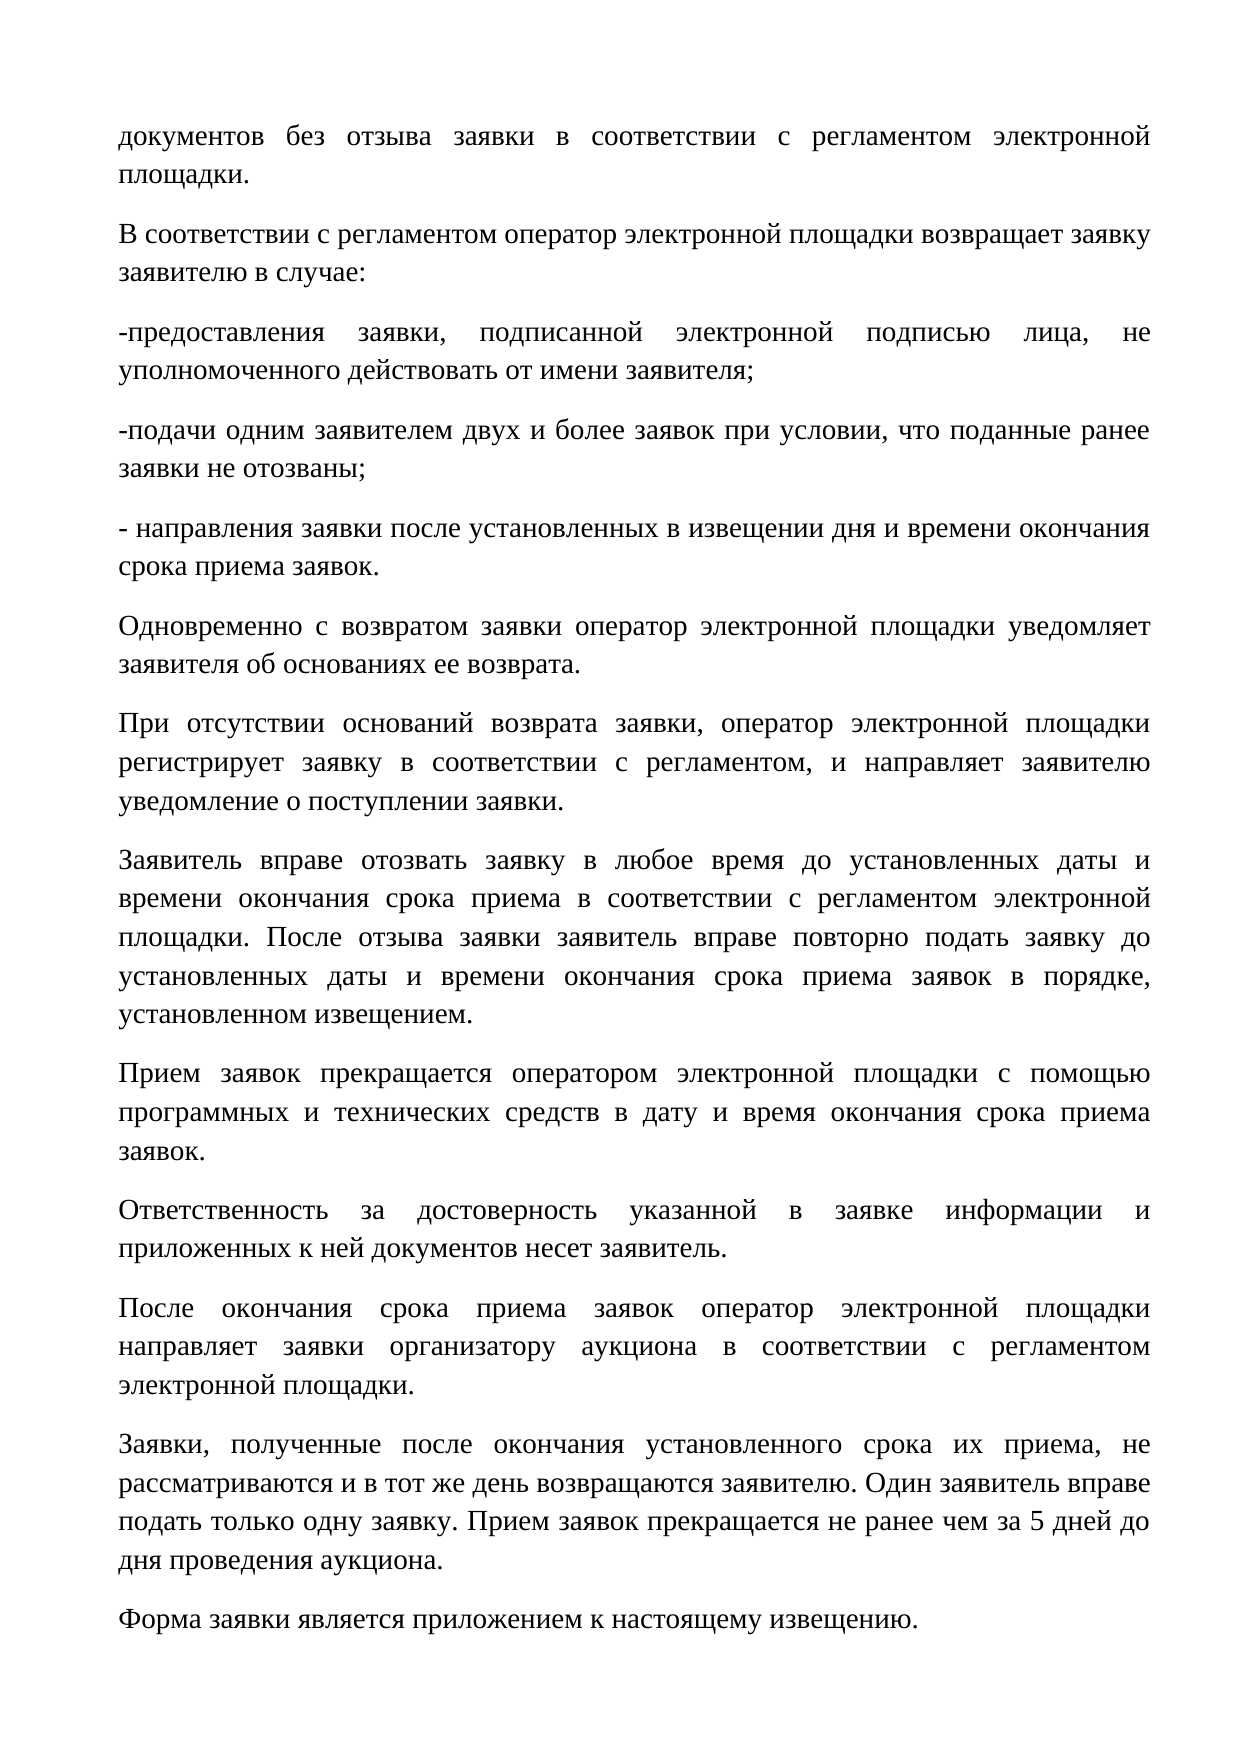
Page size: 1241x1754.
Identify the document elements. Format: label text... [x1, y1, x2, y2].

text Прием заявок прекращается оператором электронной площадки с помощью программных и технических средств в дату и время окончания срока приема заявок. [118, 1056, 1152, 1166]
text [118, 118, 1152, 190]
text -предоставления заявки, подписанной электронной подписью лица, не уполномоченного действовать от имени заявителя; [118, 314, 1152, 386]
text -подачи одним заявителем двух и более заявок при условии, что поданные ранее заявки не отозваны; [118, 412, 1152, 484]
text Ответственность за достоверность указанной в заявке информации и приложенных к ней документов несет заявитель. [118, 1192, 1152, 1264]
text Одновременно с возвратом заявки оператор электронной площадки уведомляет заявителя об основаниях ее возврата. [118, 608, 1152, 680]
text Заявитель вправе отозвать заявку в любое время до установленных даты и времени окончания срока приема в соответствии с регламентом электронной площадки. После отзыва заявки заявитель вправе повторно подать заявку до установленных даты и времени окончания срока приема заявок в порядке, установленном извещением. [118, 842, 1152, 1030]
text В соответствии с регламентом оператор электронной площадки возвращает заявку заявителю в случае: [118, 216, 1152, 288]
text Заявки, полученные после окончания установленного срока их приема, не рассматриваются и в тот же день возвращаются заявителю. Один заявитель вправе подать только одну заявку. Прием заявок прекращается не ранее чем за 5 дней до дня проведения аукциона. [118, 1426, 1152, 1576]
text После окончания срока приема заявок оператор электронной площадки направляет заявки организатору аукциона в соответствии с регламентом электронной площадки. [118, 1290, 1152, 1401]
text - направления заявки после установленных в извещении дня и времени окончания срока приема заявок. [118, 510, 1152, 582]
text Форма заявки является приложением к настоящему извещению. [118, 1601, 1152, 1635]
text При отсутствии оснований возврата заявки, оператор электронной площадки регистрирует заявку в соответствии с регламентом, и направляет заявителю уведомление о поступлении заявки. [118, 706, 1152, 816]
